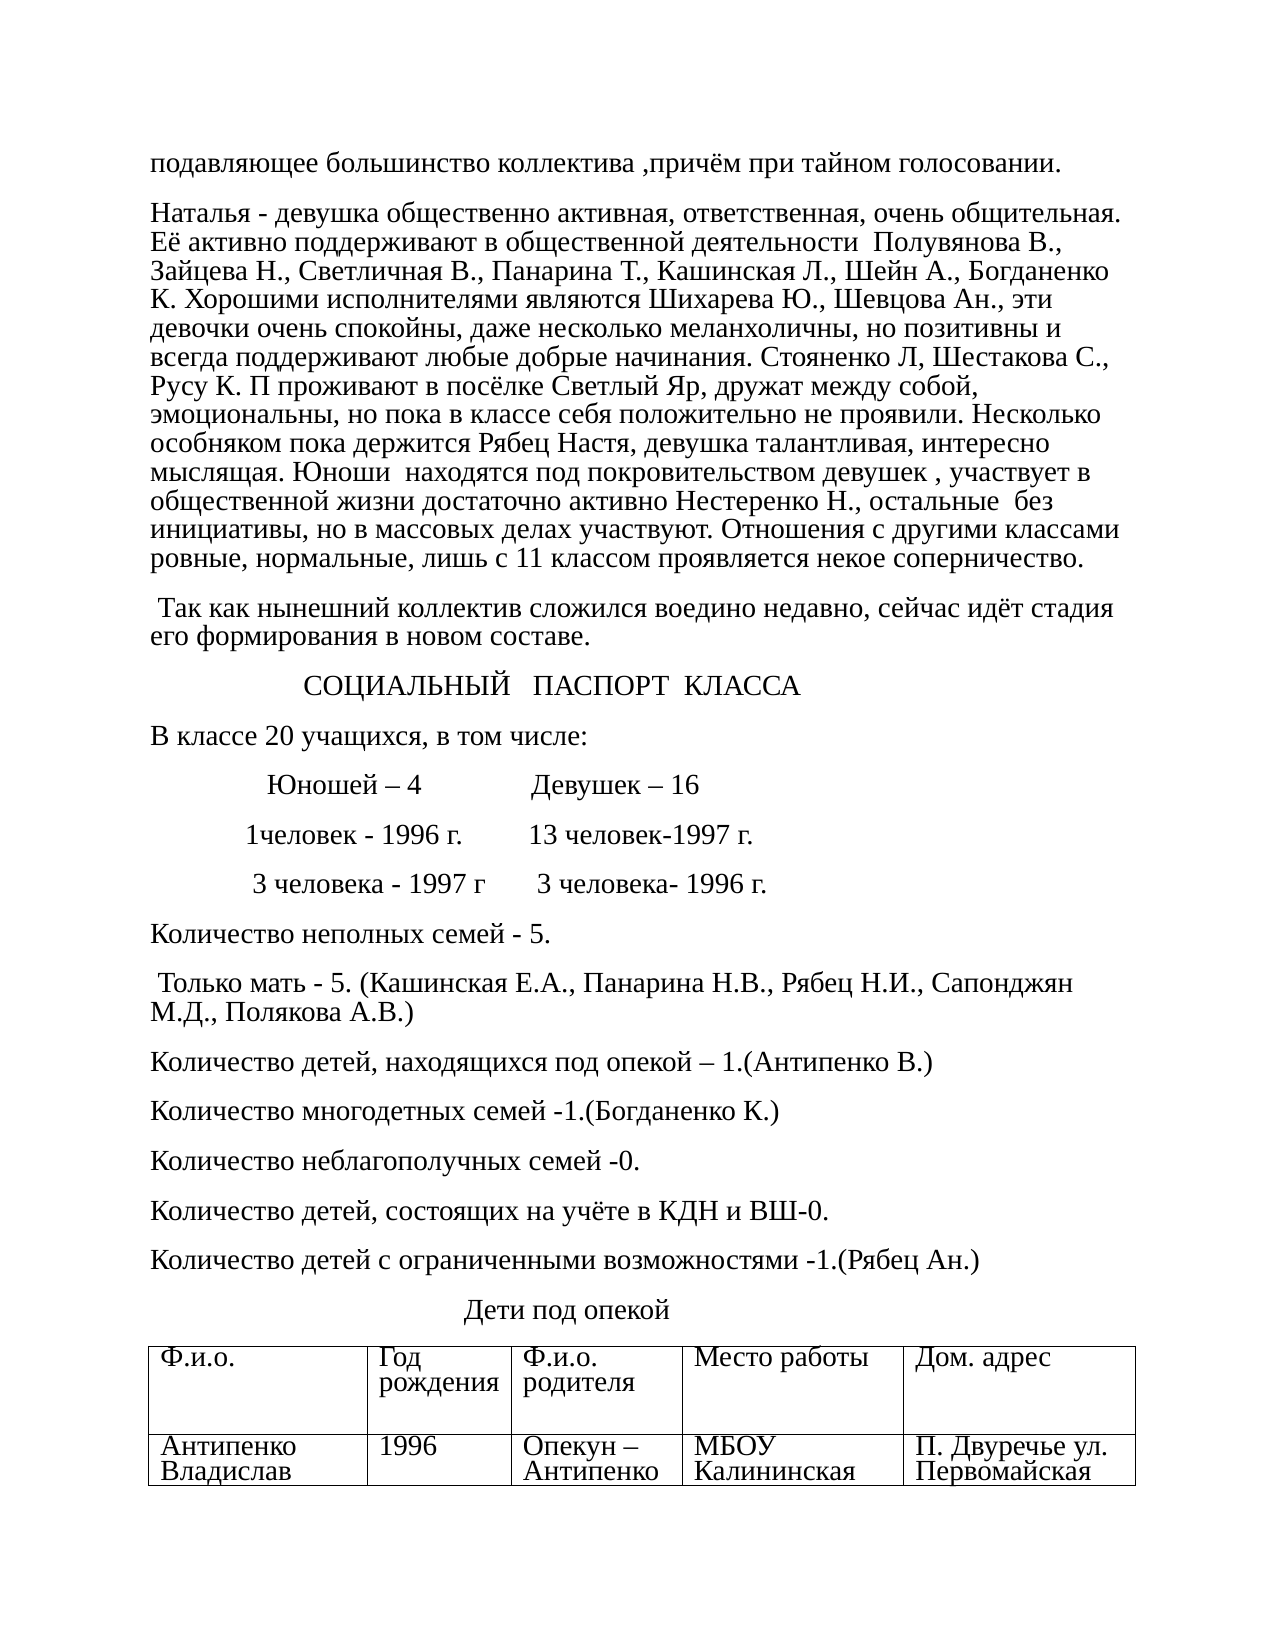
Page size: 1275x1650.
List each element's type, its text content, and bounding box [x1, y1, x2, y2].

text Количество детей c ограниченными возможностями -1.(Рябец Ан.) [150, 1247, 1125, 1275]
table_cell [904, 1435, 1135, 1485]
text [150, 150, 1125, 179]
text Дети под опекой [150, 1296, 1125, 1325]
table_header Дом. адрес [904, 1347, 1135, 1434]
table_header Ф.и.о. [149, 1347, 367, 1434]
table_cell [683, 1435, 903, 1485]
text Количество детей, состоящих на учёте в КДН и ВШ-0. [150, 1197, 1125, 1226]
text Только мать - 5. (Кашинская Е.А., Панарина Н.В., Рябец Н.И., Сапонджян М.Д., Полякова А.В.) [150, 970, 1125, 1027]
text Количество детей, находящихся под опекой – 1.(Антипенко В.) [150, 1048, 1125, 1077]
text Количество неблагополучных семей -0. [150, 1147, 1125, 1176]
text СОЦИАЛЬНЫЙ ПАСПОРТ КЛАССА [150, 672, 1125, 701]
text Количество неполных семей - 5. [150, 920, 1125, 949]
text Наталья - девушка общественно активная, ответственная, очень общительная. Её активно поддерживают в общественной деятельности Полувянова В., Зайцева Н., Светличная В., Панарина Т., Кашинская Л., Шейн А., Богданенко К. Хорошими исполнителями являются Шихарева Ю., Шевцова Ан., эти девочки очень спокойны, даже несколько меланхоличны, но позитивны и всегда поддерживают любые добрые начинания. Стояненко Л, Шестакова С., Русу К. П проживают в посёлке Светлый Яр, дружат между собой, эмоциональны, но пока в классе себя положительно не проявили. Несколько особняком пока держится Рябец Настя, девушка талантливая, интересно мыслящая. Юноши находятся под покровительством девушек , участвует в общественной жизни достаточно активно Нестеренко Н., остальные без инициативы, но в массовых делах участвуют. Отношения с другими классами ровные, нормальные, лишь с 11 классом проявляется некое соперничество. [150, 199, 1125, 573]
table_header Год рождения [368, 1347, 511, 1434]
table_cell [512, 1435, 682, 1485]
table_header Ф.и.о. родителя [512, 1347, 682, 1434]
text 1человек - 1996 г. 13 человек-1997 г. [150, 821, 1125, 850]
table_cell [149, 1435, 367, 1485]
text 3 человека - 1997 г 3 человека- 1996 г. [150, 871, 1125, 899]
text В классе 20 учащихся, в том числе: [150, 722, 1125, 751]
text Юношей – 4 Девушек – 16 [150, 772, 1125, 800]
text Так как нынешний коллектив сложился воедино недавно, сейчас идёт стадия его формирования в новом составе. [150, 594, 1125, 652]
table_header Место работы [683, 1347, 903, 1434]
table_cell 1996 [368, 1435, 511, 1485]
text Количество многодетных семей -1.(Богданенко К.) [150, 1098, 1125, 1127]
